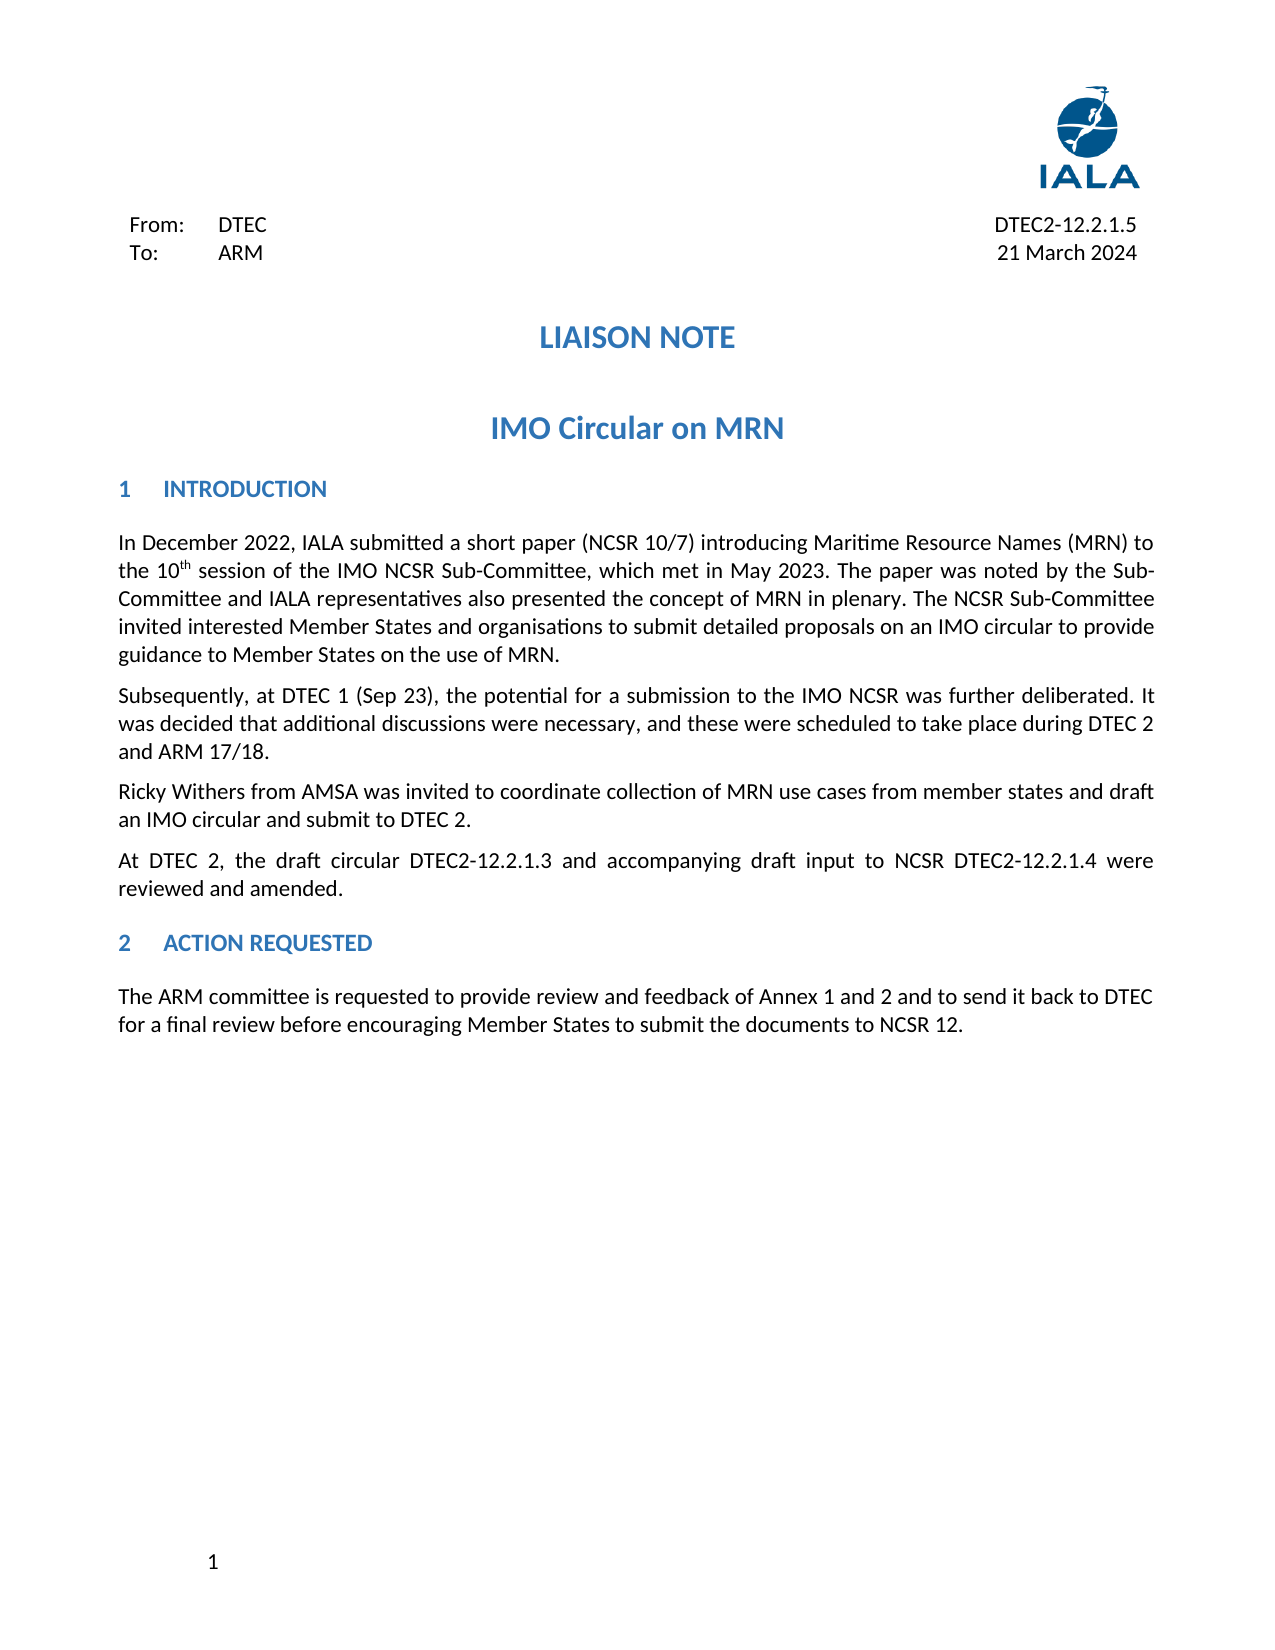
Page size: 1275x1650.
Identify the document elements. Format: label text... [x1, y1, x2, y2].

subtitle INTRODUCTION [118, 473, 1157, 503]
subtitle ACTION REQUESTED [118, 927, 1157, 957]
title LIAISON NOTE [118, 316, 1157, 357]
table_header From: DTEC [118, 210, 579, 238]
text Ricky Withers from AMSA was invited to coordinate collection of MRN use cases from member states and draft an IMO circular and submit to DTEC 2. [118, 777, 1157, 833]
table_header DTEC2-12.2.1.5 [579, 210, 1148, 238]
table_cell 21 March 2024 [579, 238, 1148, 266]
picture [1017, 75, 1157, 211]
text Subsequently, at DTEC 1 (Sep 23), the potential for a submission to the IMO NCSR was further deliberated. It was decided that additional discussions were necessary, and these were scheduled to take place during DTEC 2 and ARM 17/18. [118, 681, 1157, 765]
text At DTEC 2, the draft circular DTEC2-12.2.1.3 and accompanying draft input to NCSR DTEC2-12.2.1.4 were reviewed and amended. [118, 846, 1157, 902]
table_cell To: ARM [118, 238, 579, 266]
title IMO Circular on MRN [118, 407, 1157, 448]
text The ARM committee is requested to provide review and feedback of Annex 1 and 2 and to send it back to DTEC for a final review before encouraging Member States to submit the documents to NCSR 12. [118, 982, 1157, 1038]
text In December 2022, IALA submitted a short paper (NCSR 10/7) introducing Maritime Resource Names (MRN) to the 10th session of the IMO NCSR Sub-Committee, which met in May 2023. The paper was noted by the Sub-Committee and IALA representatives also presented the concept of MRN in plenary. The NCSR Sub-Committee invited interested Member States and organisations to submit detailed proposals on an IMO circular to provide guidance to Member States on the use of MRN. [118, 528, 1157, 668]
